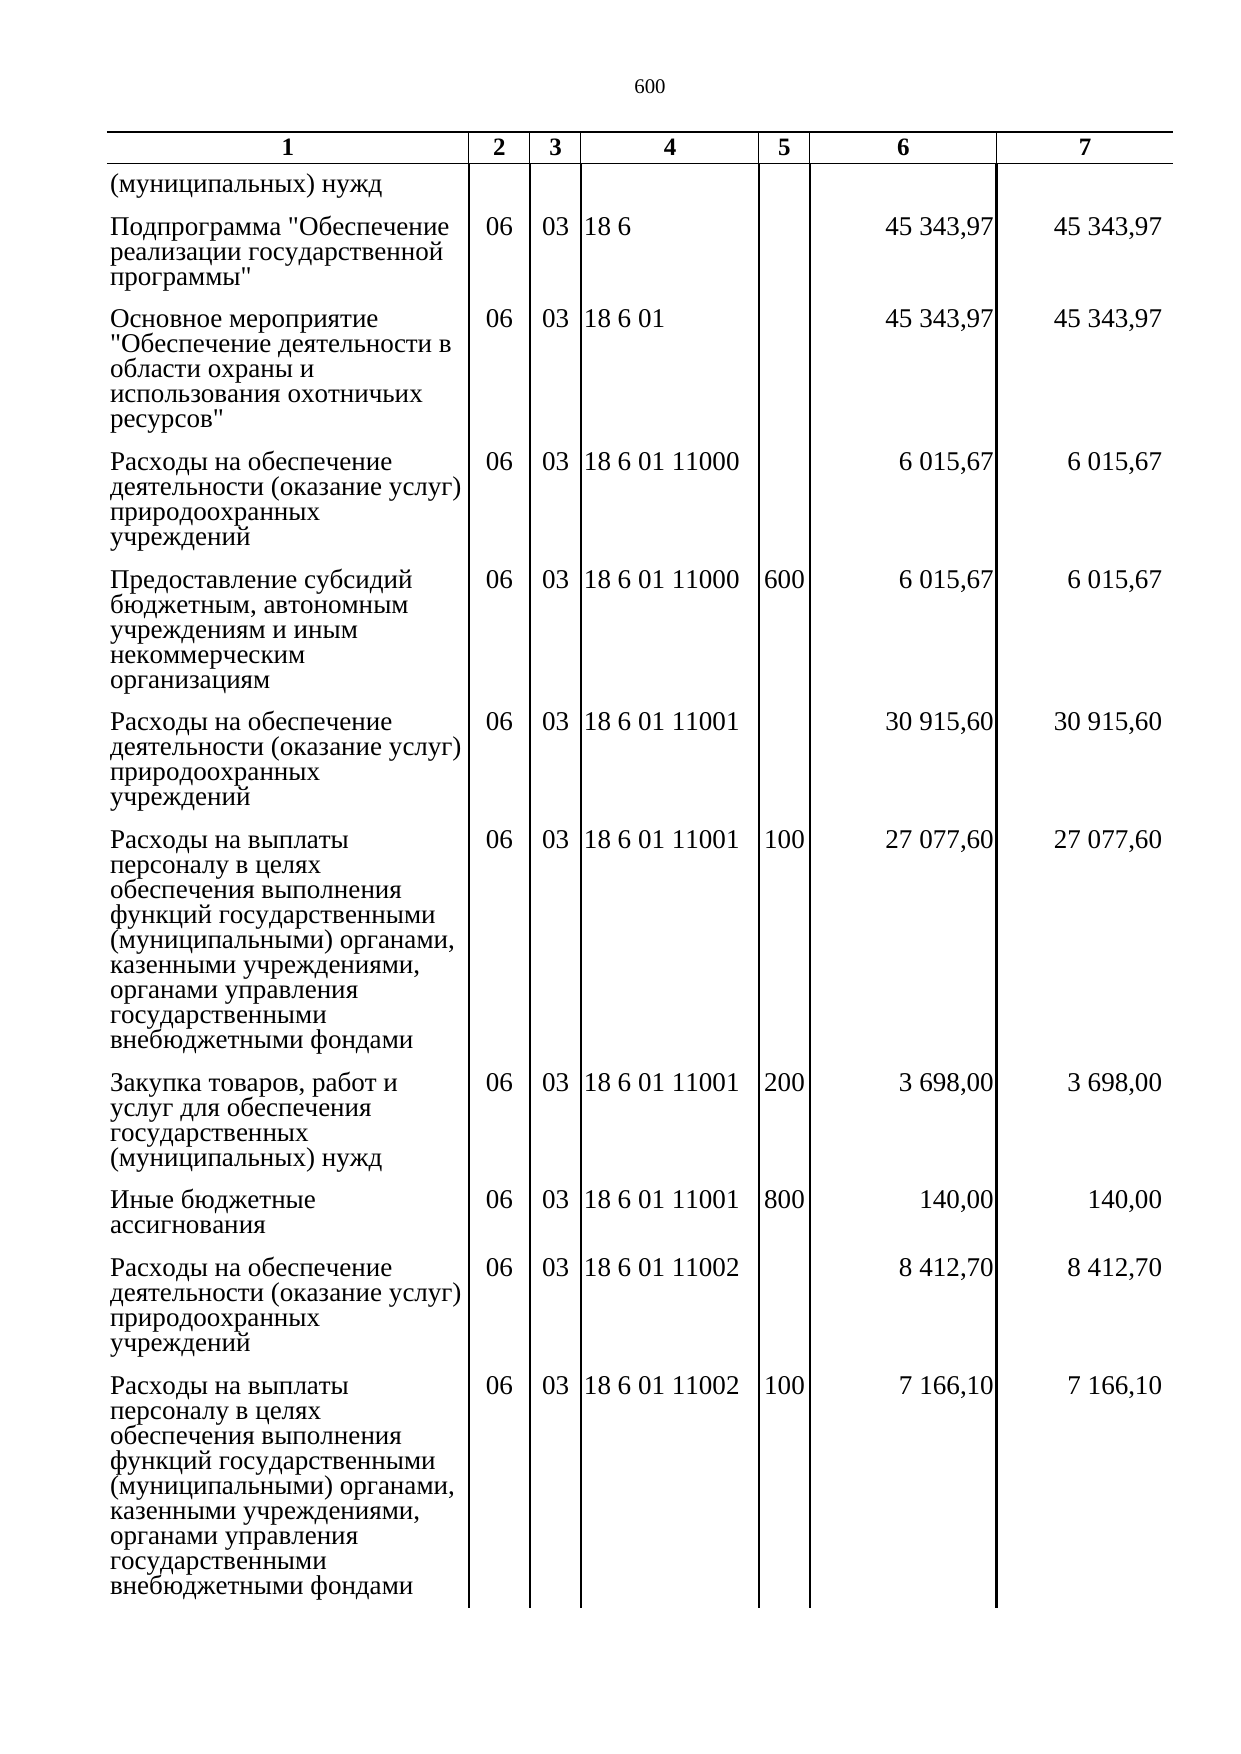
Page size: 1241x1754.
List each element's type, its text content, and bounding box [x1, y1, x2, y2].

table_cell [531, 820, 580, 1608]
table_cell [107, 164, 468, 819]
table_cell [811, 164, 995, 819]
table_header 1 [107, 133, 468, 163]
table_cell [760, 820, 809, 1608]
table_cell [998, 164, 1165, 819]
table_header 6 [810, 133, 996, 163]
table_header 2 [469, 133, 529, 163]
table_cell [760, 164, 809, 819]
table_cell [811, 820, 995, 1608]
table_header 7 [997, 133, 1173, 163]
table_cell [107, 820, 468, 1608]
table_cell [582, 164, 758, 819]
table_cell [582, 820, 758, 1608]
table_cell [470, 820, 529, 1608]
table_header 5 [759, 133, 809, 163]
table_header 3 [530, 133, 580, 163]
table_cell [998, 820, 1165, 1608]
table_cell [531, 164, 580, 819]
table_header 4 [581, 133, 758, 163]
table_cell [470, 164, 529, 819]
